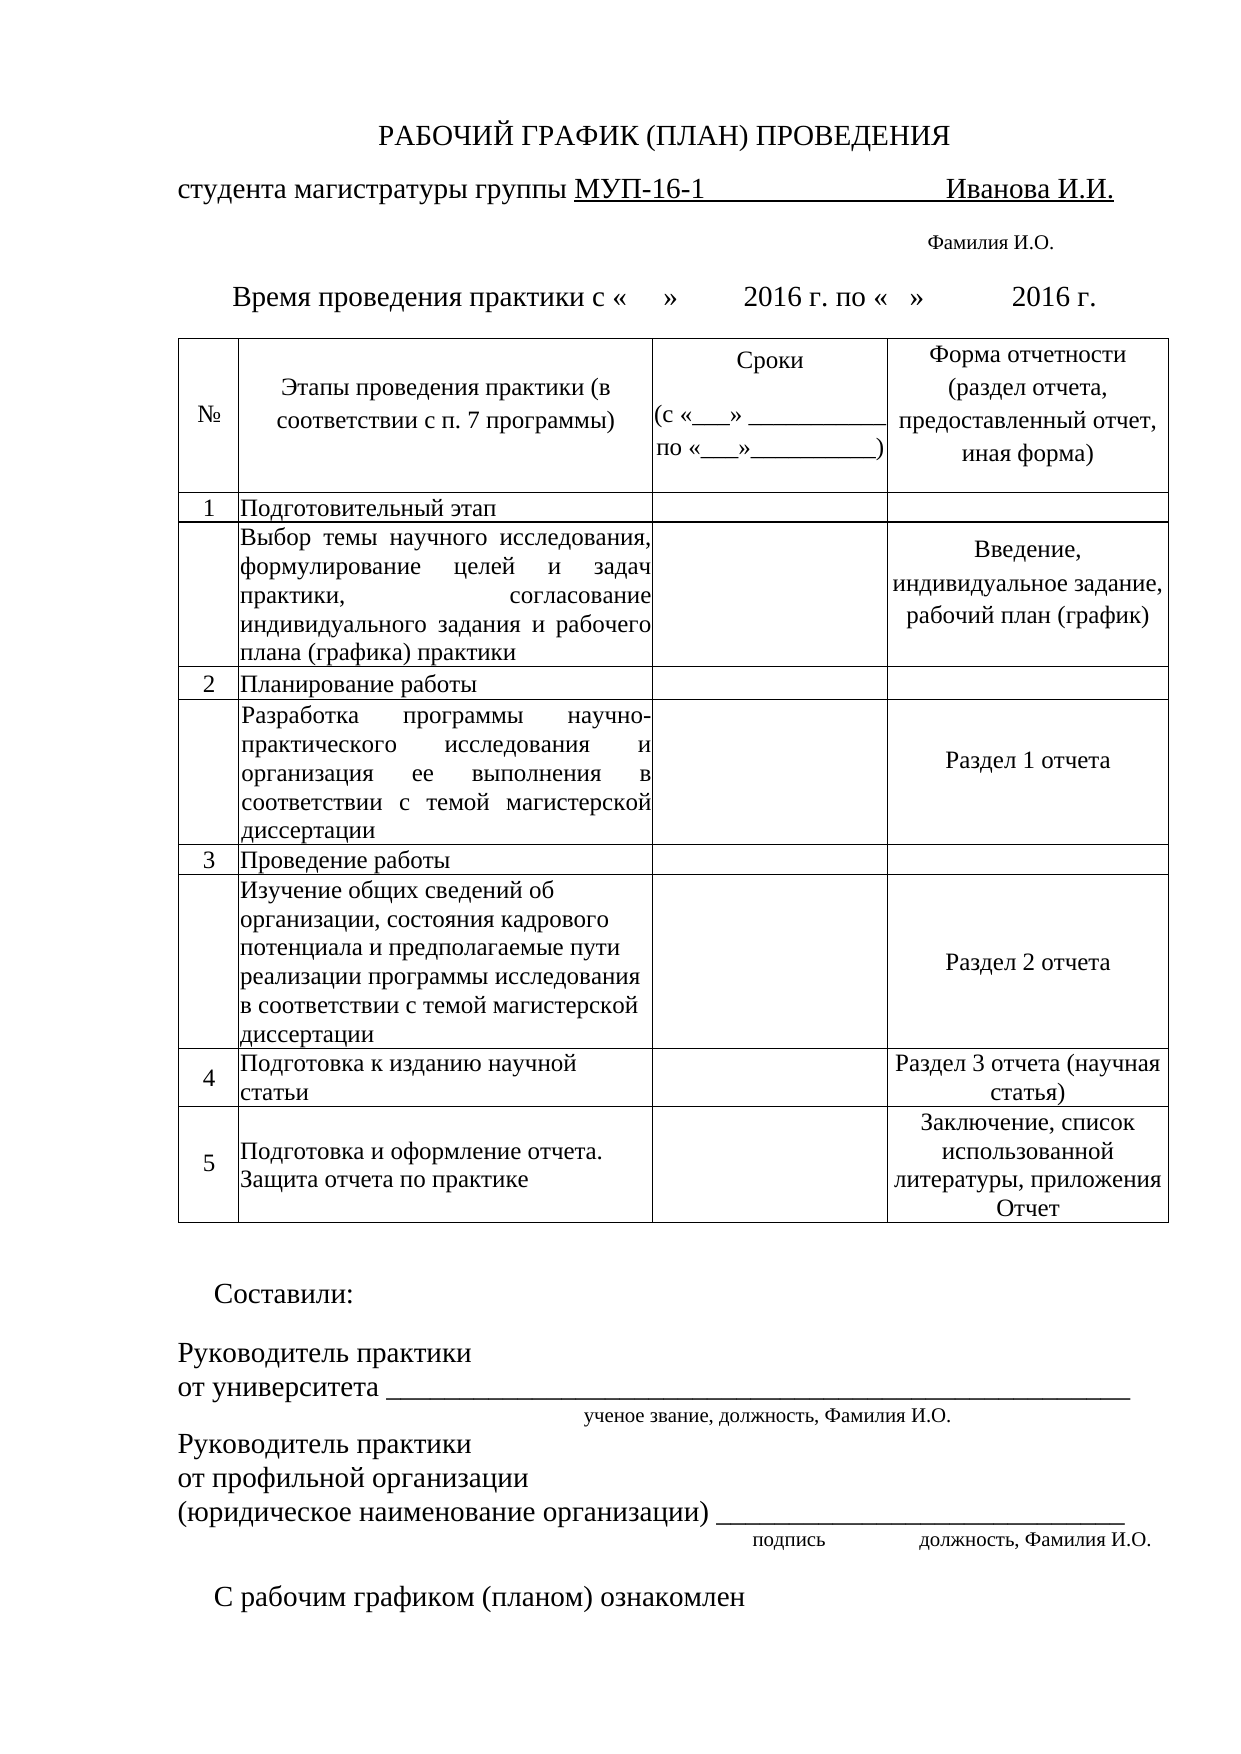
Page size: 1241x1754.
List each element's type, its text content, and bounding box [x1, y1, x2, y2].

table_cell [888, 493, 1168, 521]
table_cell [653, 845, 887, 874]
table_cell 1 [179, 493, 238, 521]
text подпись должность, Фамилия И.О. [177, 1527, 1152, 1551]
table_cell Заключение, список использованной литературы, приложения Отчет [888, 1107, 1168, 1222]
table_cell Планирование работы [239, 667, 652, 699]
text Руководитель практики [177, 1335, 1152, 1369]
table_cell Изучение общих сведений об организации, состояния кадрового потенциала и предполагаемые пути реализации программы исследования в соответствии с темой магистерской диссертации [239, 875, 652, 1047]
text С рабочим графиком (планом) ознакомлен [177, 1579, 1152, 1613]
table_header № [179, 339, 238, 492]
table_cell [653, 1107, 887, 1222]
table_header Форма отчетности (раздел отчета, предоставленный отчет, иная форма) [888, 339, 1168, 492]
table_cell [179, 523, 238, 666]
table_cell Проведение работы [239, 845, 652, 874]
text от профильной организации [177, 1460, 1152, 1494]
table_cell 5 [179, 1107, 238, 1222]
table_header Сроки (с «___» ___________ по «___»__________) [653, 339, 887, 492]
text Составили: [177, 1276, 1152, 1309]
table_cell [653, 875, 887, 1047]
table_cell [653, 523, 887, 666]
table_cell [179, 875, 238, 1047]
table_cell [653, 667, 887, 699]
table_header Этапы проведения практики (в соответствии с п. 7 программы) [239, 339, 652, 492]
table_cell Раздел 2 отчета [888, 875, 1168, 1047]
table_cell Раздел 3 отчета (научная статья) [888, 1049, 1168, 1106]
text ученое звание, должность, Фамилия И.О. [177, 1402, 1152, 1427]
table_cell [888, 845, 1168, 874]
table_cell Раздел 1 отчета [888, 700, 1168, 844]
table_cell [179, 700, 238, 844]
table_cell 3 [179, 845, 238, 874]
table_cell Подготовительный этап [239, 493, 652, 521]
text Фамилия И.О. [177, 230, 1152, 254]
table_cell [653, 1049, 887, 1106]
table_cell [653, 700, 887, 844]
table_cell Выбор темы научного исследования, формулирование целей и задач практики, согласование индивидуального задания и рабочего плана (графика) практики [239, 523, 652, 666]
text (юридическое наименование организации) ____________________________ [177, 1494, 1152, 1527]
table_cell 2 [179, 667, 238, 699]
table_cell Подготовка к изданию научной статьи [239, 1049, 652, 1106]
text от университета ___________________________________________________ [177, 1369, 1152, 1402]
text РАБОЧИЙ ГРАФИК (ПЛАН) ПРОВЕДЕНИЯ [177, 118, 1152, 152]
table_cell [653, 493, 887, 521]
table_cell 4 [179, 1049, 238, 1106]
table_cell [888, 667, 1168, 699]
text студента магистратуры группы МУП-16-1 ________________Иванова И.И. [177, 171, 1152, 204]
table_cell Подготовка и оформление отчета. Защита отчета по практике [239, 1107, 652, 1222]
table_cell Введение, индивидуальное задание, рабочий план (график) [888, 523, 1168, 666]
text Время проведения практики с « » 2016 г. по « » 2016 г. [177, 279, 1152, 312]
text Руководитель практики [177, 1427, 1152, 1460]
